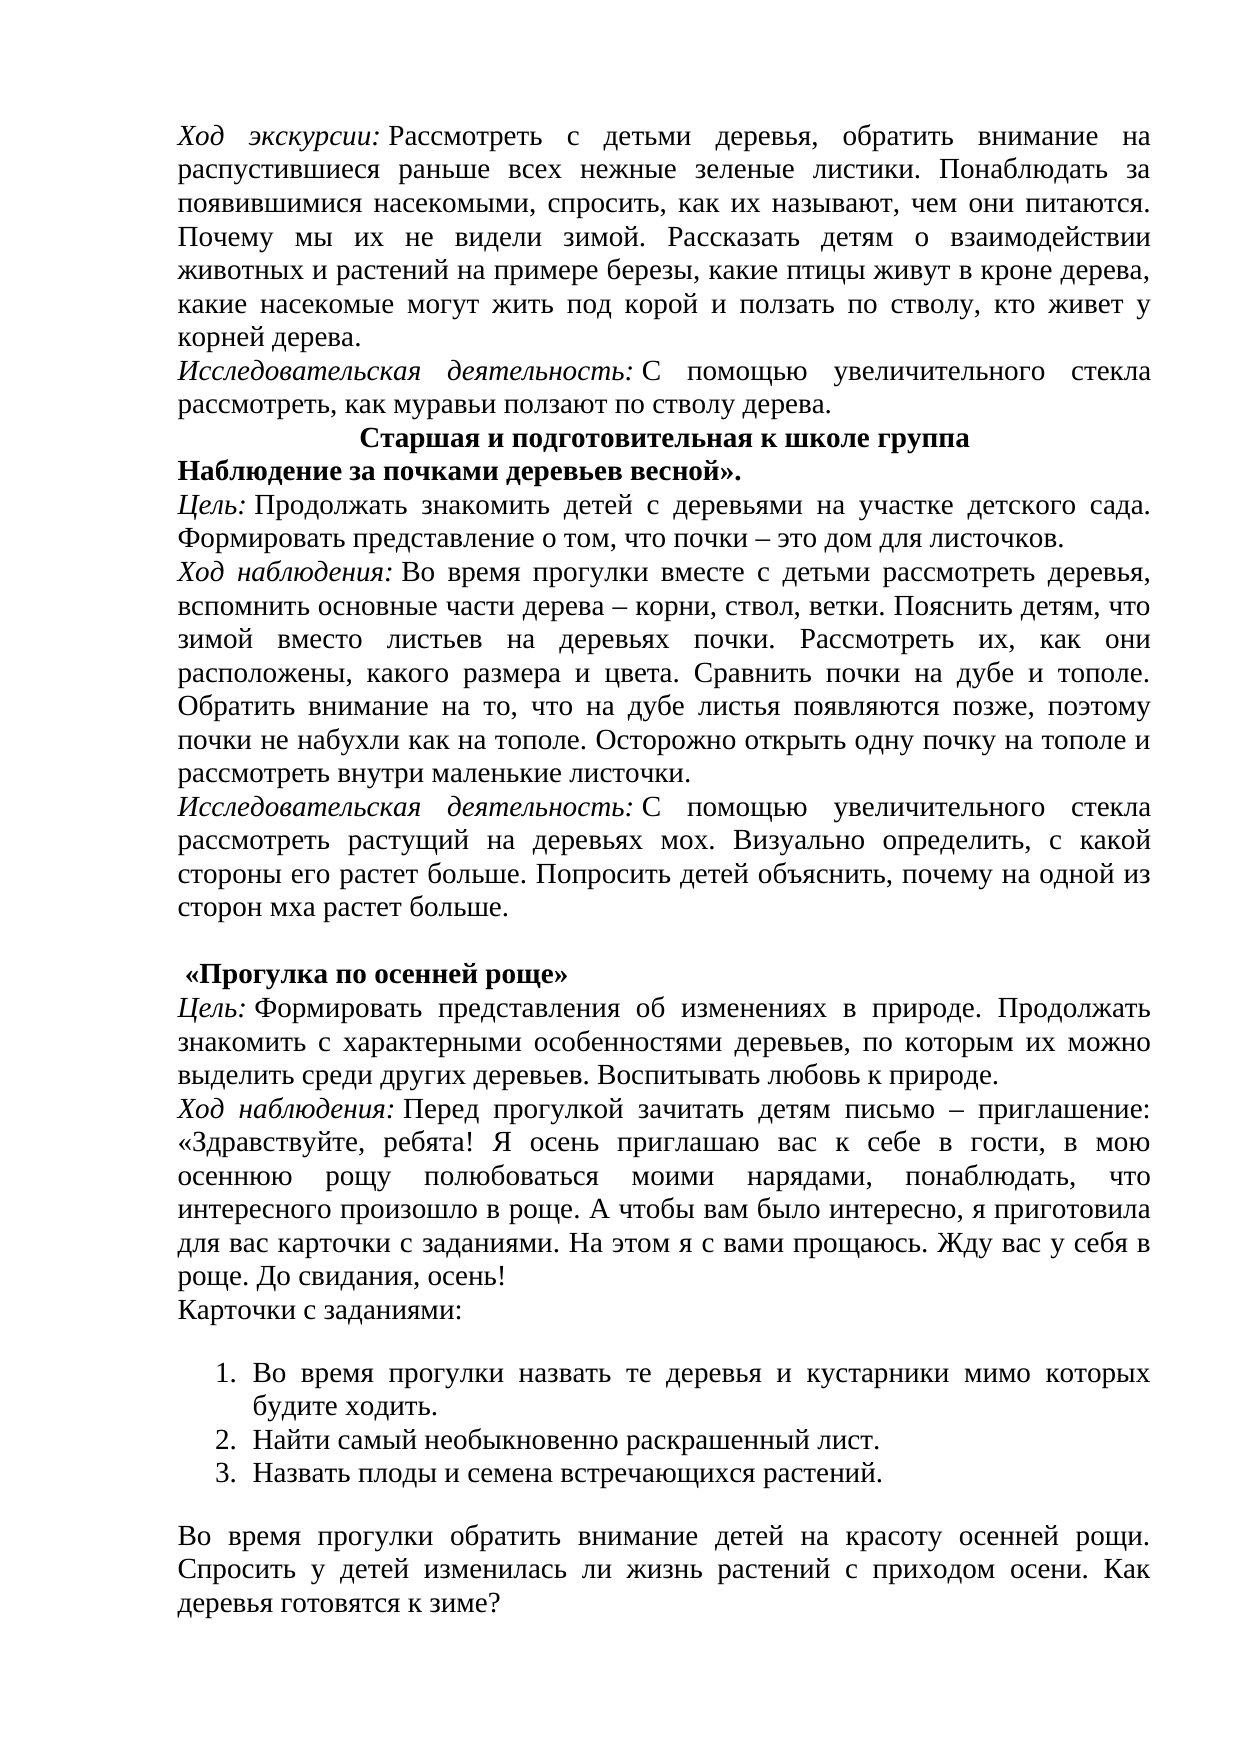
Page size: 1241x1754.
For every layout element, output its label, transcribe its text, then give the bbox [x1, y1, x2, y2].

text «Прогулка по осенней роще» [177, 957, 1152, 990]
text Цель: Формировать представления об изменениях в природе. Продолжать знакомить с характерными особенностями деревьев, по которым их можно выделить среди других деревьев. Воспитывать любовь к природе. [177, 990, 1152, 1091]
text Исследовательская деятельность: С помощью увеличительного стекла рассмотреть, как муравьи ползают по стволу дерева. [177, 353, 1152, 420]
list Назвать плоды и семена встречающихся растений. [215, 1455, 1152, 1489]
list Во время прогулки назвать те деревья и кустарники мимо которых будите ходить. [215, 1355, 1152, 1422]
text Карточки с заданиями: [177, 1292, 1152, 1326]
text Наблюдение за почками деревьев весной». [177, 453, 1152, 487]
text Ход наблюдения: Во время прогулки вместе с детьми рассмотреть деревья, вспомнить основные части дерева – корни, ствол, ветки. Пояснить детям, что зимой вместо листьев на деревьях почки. Рассмотреть их, как они расположены, какого размера и цвета. Сравнить почки на дубе и тополе. Обратить внимание на то, что на дубе листья появляются позже, поэтому почки не набухли как на тополе. Осторожно открыть одну почку на тополе и рассмотреть внутри маленькие листочки. [177, 554, 1152, 789]
text Старшая и подготовительная к школе группа [177, 420, 1152, 453]
text Ход экскурсии: Рассмотреть с детьми деревья, обратить внимание на распустившиеся раньше всех нежные зеленые листики. Понаблюдать за появившимися насекомыми, спросить, как их называют, чем они питаются. Почему мы их не видели зимой. Рассказать детям о взаимодействии животных и растений на примере березы, какие птицы живут в кроне дерева, какие насекомые могут жить под корой и ползать по стволу, кто живет у корней дерева. [177, 118, 1152, 353]
text Исследовательская деятельность: С помощью увеличительного стекла рассмотреть растущий на деревьях мох. Визуально определить, с какой стороны его растет больше. Попросить детей объяснить, почему на одной из сторон мха растет больше. [177, 789, 1152, 923]
list Найти самый необыкновенно раскрашенный лист. [215, 1422, 1152, 1455]
text Ход наблюдения: Перед прогулкой зачитать детям письмо – приглашение: «Здравствуйте, ребята! Я осень приглашаю вас к себе в гости, в мою осеннюю рощу полюбоваться моими нарядами, понаблюдать, что интересного произошло в роще. А чтобы вам было интересно, я приготовила для вас карточки с заданиями. На этом я с вами прощаюсь. Жду вас у себя в роще. До свидания, осень! [177, 1091, 1152, 1292]
text Во время прогулки обратить внимание детей на красоту осенней рощи. Спросить у детей изменилась ли жизнь растений с приходом осени. Как деревья готовятся к зиме? [177, 1518, 1152, 1619]
text Цель: Продолжать знакомить детей с деревьями на участке детского сада. Формировать представление о том, что почки – это дом для листочков. [177, 487, 1152, 554]
